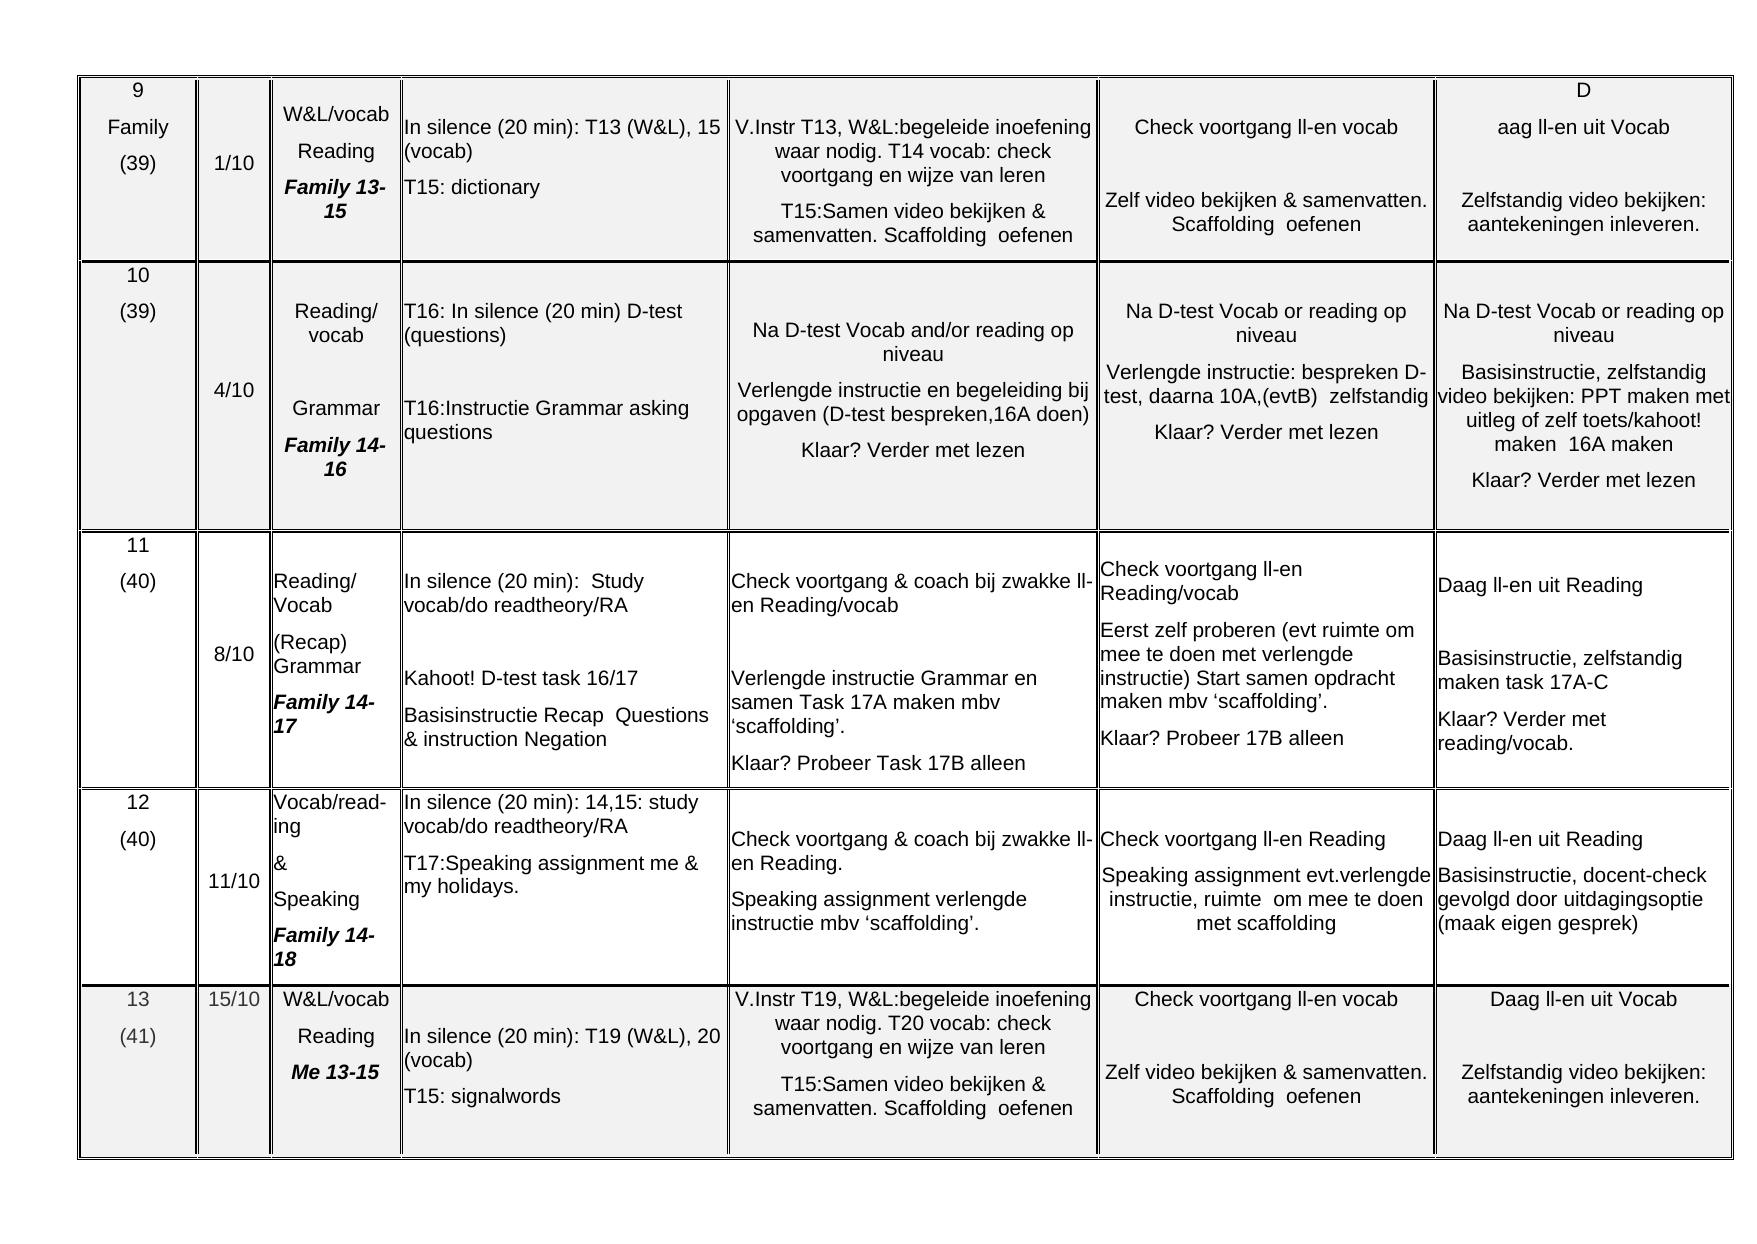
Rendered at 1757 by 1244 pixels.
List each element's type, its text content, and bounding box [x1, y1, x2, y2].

table_cell 9 Family (39) [81, 78, 197, 259]
table_cell Check voortgang ll-en Reading/vocab Eerst zelf proberen (evt ruimte om mee te doen met verlengde instructie) Start samen opdracht maken mbv ‘scaffolding’. Klaar? Probeer 17B alleen [1100, 533, 1433, 787]
table_cell 1/10 [197, 78, 271, 259]
table_cell 15/10 [197, 986, 271, 1157]
table_cell Reading/vocab Grammar Family 14-16 [273, 263, 400, 529]
table_cell D aag ll-en uit Vocab Zelfstandig video bekijken: aantekeningen inleveren. [1435, 78, 1731, 259]
table_cell 8/10 [199, 533, 269, 787]
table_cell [271, 986, 401, 1157]
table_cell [1098, 986, 1435, 1157]
table_cell Daag ll-en uit Reading Basisinstructie, zelfstandig maken task 17A-C Klaar? Verder met reading/vocab. [1435, 529, 1733, 787]
table_cell Check voortgang ll-en Reading Speaking assignment evt.verlengde instructie, ruimte om mee te doen met scaffolding [1100, 790, 1433, 984]
table_cell Vocab/read-ing & Speaking Family 14-18 [273, 790, 400, 984]
table_cell 12 (40) [81, 787, 196, 984]
table_cell Check voortgang & coach bij zwakke ll-en Reading. Speaking assignment verlengde instructie mbv ‘scaffolding’. [730, 790, 1096, 984]
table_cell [729, 987, 1098, 1157]
table_cell Na D-test Vocab or reading op niveau Verlengde instructie: bespreken D-test, daarna 10A,(evtB) zelfstandig Klaar? Verder met lezen [1100, 263, 1433, 529]
table_cell 10 (39) [79, 260, 195, 529]
table_cell 13 (41) [81, 984, 197, 1157]
table_cell Check voortgang & coach bij zwakke ll-en Reading/vocab Verlengde instructie Grammar en samen Task 17A maken mbv ‘scaffolding’. Klaar? Probeer Task 17B alleen [730, 533, 1096, 787]
table_cell Daag ll-en uit Reading Basisinstructie, docent-check gevolgd door uitdagingsoptie (maak eigen gesprek) [1437, 787, 1731, 984]
table_cell Na D-test Vocab and/or reading op niveau Verlengde instructie en begeleiding bij opgaven (D-test bespreken,16A doen) Klaar? Verder met lezen [730, 263, 1096, 529]
table_cell Na D-test Vocab or reading op niveau Basisinstructie, zelfstandig video bekijken: PPT maken met uitleg of zelf toets/kahoot! maken 16A maken Klaar? Verder met lezen [1437, 260, 1733, 529]
table_cell T16: In silence (20 min) D-test (questions) T16:Instructie Grammar asking questions [403, 263, 727, 529]
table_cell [401, 984, 728, 1157]
table_cell 4/10 [199, 263, 269, 529]
table_cell Reading/Vocab (Recap) Grammar Family 14-17 [273, 533, 400, 787]
table_cell 11/10 [199, 790, 269, 984]
table_cell In silence (20 min): T13 (W&L), 15 (vocab) T15: dictionary [401, 76, 728, 259]
table_cell In silence (20 min): 14,15: study vocab/do readtheory/RA T17:Speaking assignment me & my holidays. [403, 790, 727, 984]
table_cell W&L/vocab Reading Family 13-15 [271, 78, 401, 259]
table_cell Check voortgang ll-en vocab Zelf video bekijken & samenvatten. Scaffolding oefenen [1098, 78, 1435, 259]
table_cell In silence (20 min): Study vocab/do readtheory/RA Kahoot! D-test task 16/17 Basisinstructie Recap Questions & instruction Negation [403, 533, 727, 787]
table_cell V.Instr T13, W&L:begeleide inoefening waar nodig. T14 vocab: check voortgang en wijze van leren T15:Samen video bekijken & samenvatten. Scaffolding oefenen [729, 78, 1098, 259]
table_cell 11 (40) [79, 529, 197, 787]
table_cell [1435, 984, 1731, 1157]
